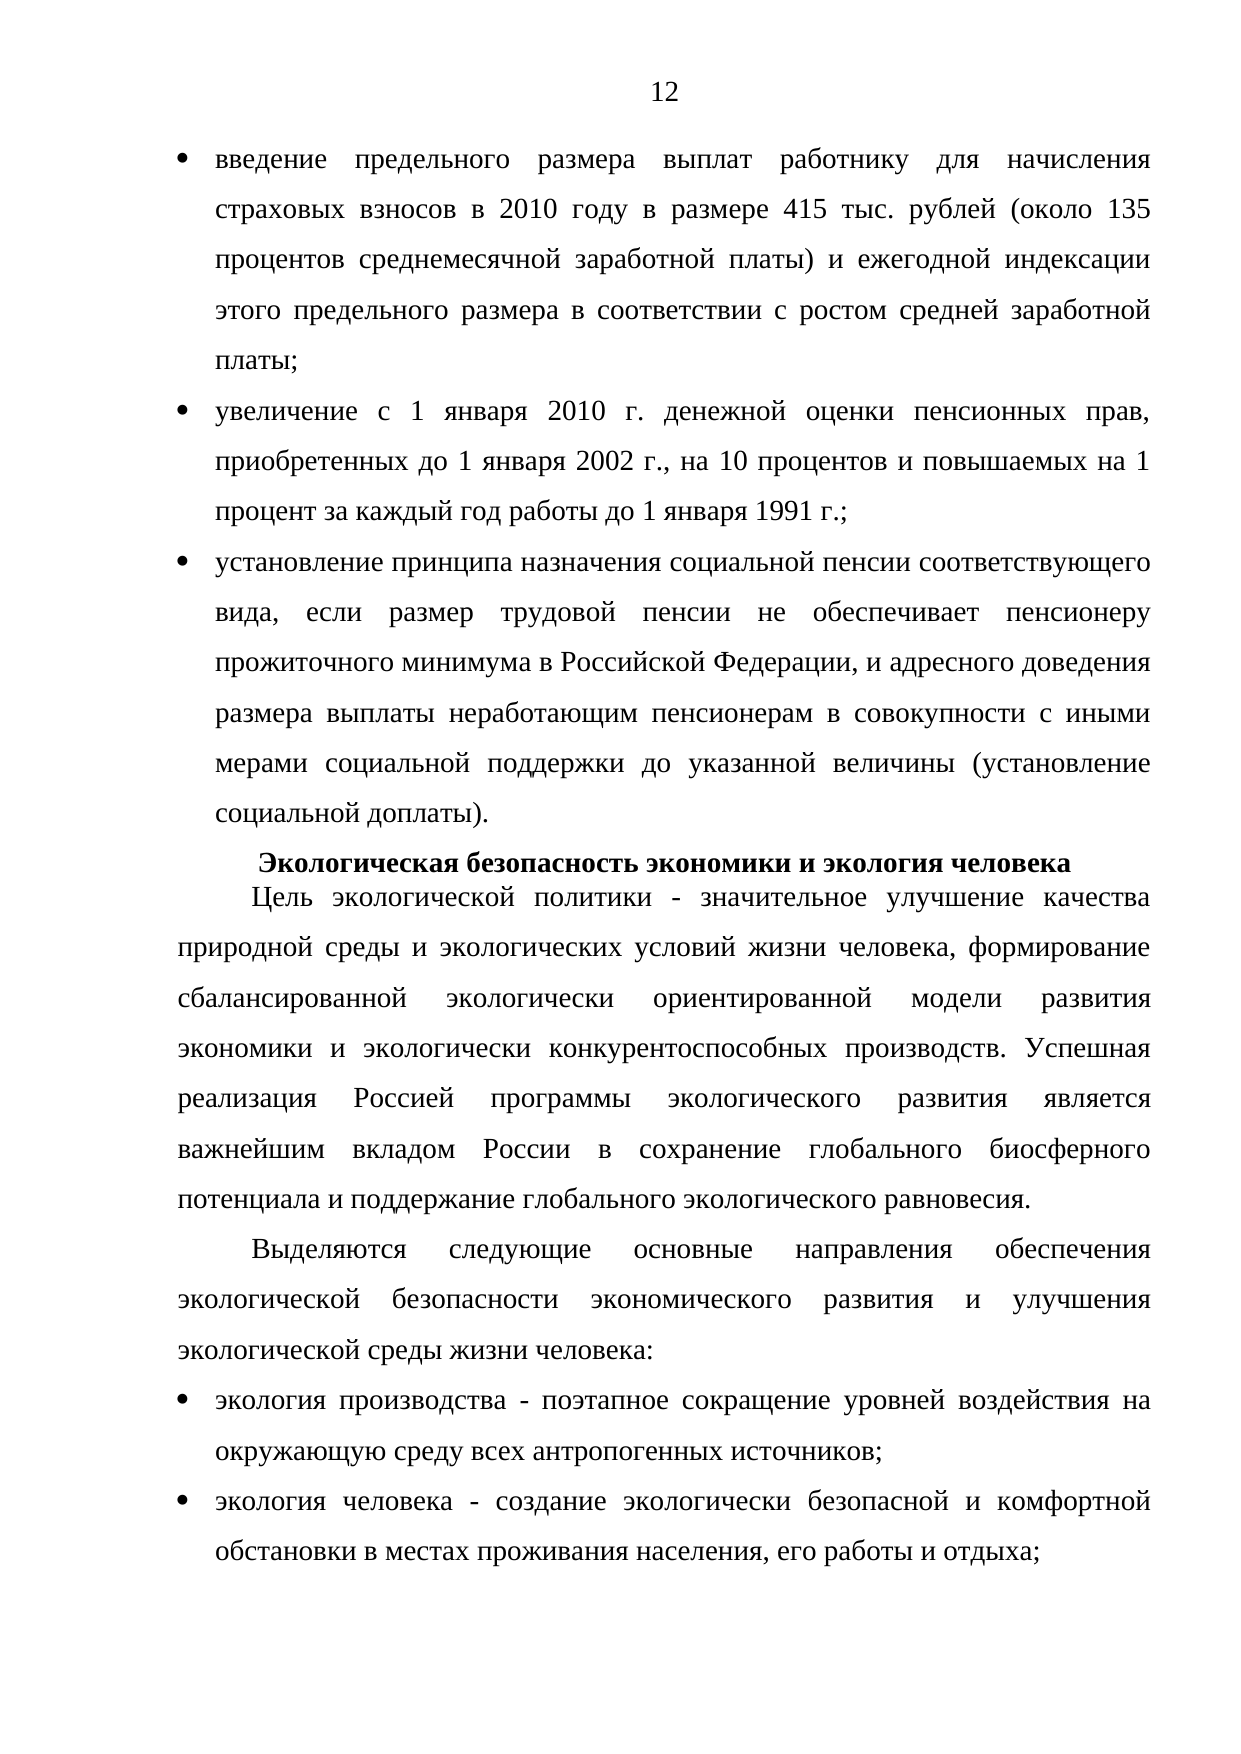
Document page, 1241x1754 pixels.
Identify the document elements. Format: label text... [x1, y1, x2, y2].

text Выделяются следующие основные направления обеспечения экологической безопасности экономического развития и улучшения экологической среды жизни человека: [177, 1231, 1152, 1366]
text Цель экологической политики - значительное улучшение качества природной среды и экологических условий жизни человека, формирование сбалансированной экологически ориентированной модели развития экономики и экологически конкурентоспособных производств. Успешная реализация Россией программы экологического развития является важнейшим вкладом России в сохранение глобального биосферного потенциала и поддержание глобального экологического равновесия. [177, 879, 1152, 1214]
list экология человека - создание экологически безопасной и комфортной обстановки в местах проживания населения, его работы и отдыха; [177, 1483, 1152, 1567]
list экология производства - поэтапное сокращение уровней воздействия на окружающую среду всех антропогенных источников; [177, 1382, 1152, 1466]
list установление принципа назначения социальной пенсии соответствующего вида, если размер трудовой пенсии не обеспечивает пенсионеру прожиточного минимума в Российской Федерации, и адресного доведения размера выплаты неработающим пенсионерам в совокупности с иными мерами социальной поддержки до указанной величины (установление социальной доплаты). [177, 544, 1152, 829]
text Экологическая безопасность экономики и экология человека [177, 846, 1152, 879]
list увеличение с 1 января 2010 г. денежной оценки пенсионных прав, приобретенных до 1 января 2002 г., на 10 процентов и повышаемых на 1 процент за каждый год работы до 1 января 1991 г.; [177, 393, 1152, 527]
list введение предельного размера выплат работнику для начисления страховых взносов в 2010 году в размере 415 тыс. рублей (около 135 процентов среднемесячной заработной платы) и ежегодной индексации этого предельного размера в соответствии с ростом средней заработной платы; [177, 141, 1152, 376]
